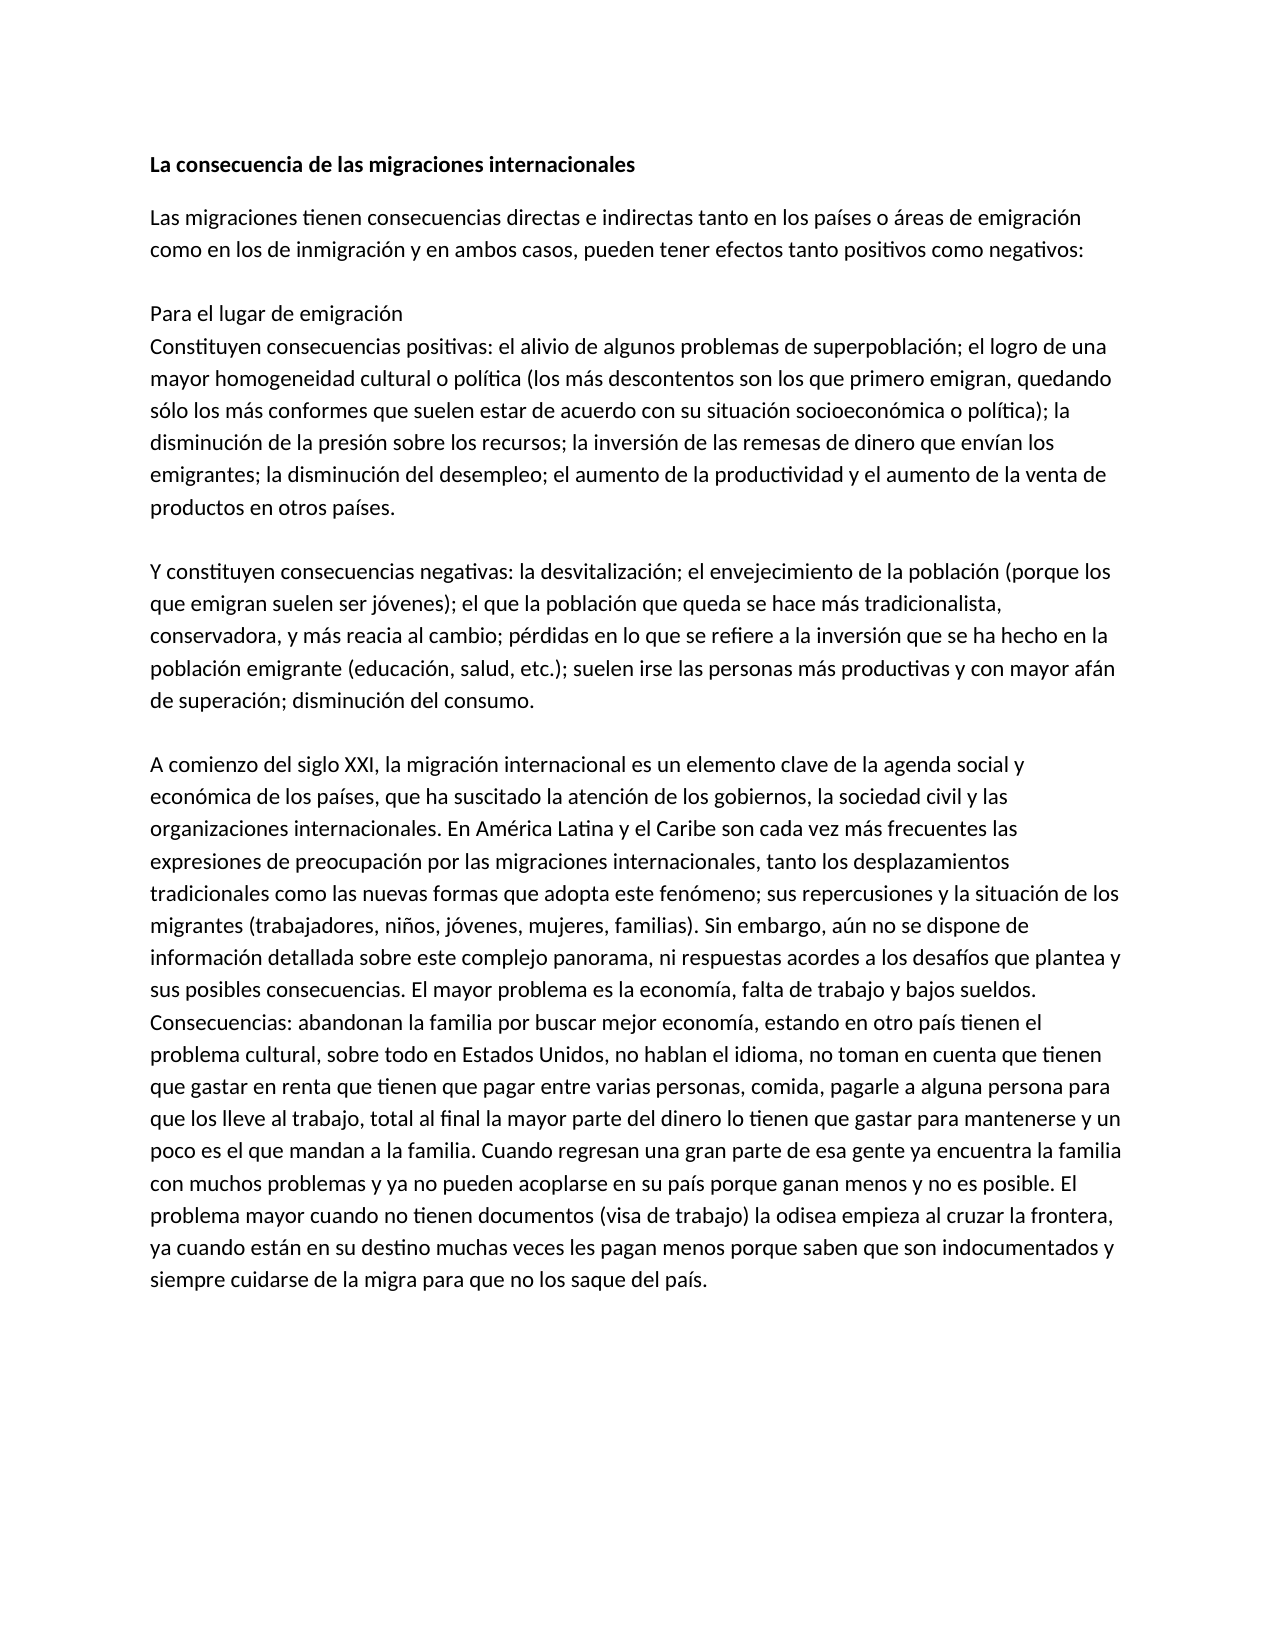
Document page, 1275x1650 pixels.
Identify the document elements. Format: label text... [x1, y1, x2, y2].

text Las migraciones tienen consecuencias directas e indirectas tanto en los países o áreas de emigración como en los de inmigración y en ambos casos, pueden tener efectos tanto positivos como negativos: Para el lugar de emigración Constituyen consecuencias positivas: el alivio de algunos problemas de superpoblación; el logro de una mayor homogeneidad cultural o política (los más descontentos son los que primero emigran, quedando sólo los más conformes que suelen estar de acuerdo con su situación socioeconómica o política); la disminución de la presión sobre los recursos; la inversión de las remesas de dinero que envían los emigrantes; la disminución del desempleo; el aumento de la productividad y el aumento de la venta de productos en otros países. Y constituyen consecuencias negativas: la desvitalización; el envejecimiento de la población (porque los que emigran suelen ser jóvenes); el que la población que queda se hace más tradicionalista, conservadora, y más reacia al cambio; pérdidas en lo que se refiere a la inversión que se ha hecho en la población emigrante (educación, salud, etc.); suelen irse las personas más productivas y con mayor afán de superación; disminución del consumo. A comienzo del siglo XXI, la migración internacional es un elemento clave de la agenda social y económica de los países, que ha suscitado la atención de los gobiernos, la sociedad civil y las organizaciones internacionales. En América Latina y el Caribe son cada vez más frecuentes las expresiones de preocupación por las migraciones internacionales, tanto los desplazamientos tradicionales como las nuevas formas que adopta este fenómeno; sus repercusiones y la situación de los migrantes (trabajadores, niños, jóvenes, mujeres, familias). Sin embargo, aún no se dispone de información detallada sobre este complejo panorama, ni respuestas acordes a los desafíos que plantea y sus posibles consecuencias. El mayor problema es la economía, falta de trabajo y bajos sueldos. Consecuencias: abandonan la familia por buscar mejor economía, estando en otro país tienen el problema cultural, sobre todo en Estados Unidos, no hablan el idioma, no toman en cuenta que tienen que gastar en renta que tienen que pagar entre varias personas, comida, pagarle a alguna persona para que los lleve al trabajo, total al final la mayor parte del dinero lo tienen que gastar para mantenerse y un poco es el que mandan a la familia. Cuando regresan una gran parte de esa gente ya encuentra la familia con muchos problemas y ya no pueden acoplarse en su país porque ganan menos y no es posible. El problema mayor cuando no tienen documentos (visa de trabajo) la odisea empieza al cruzar la frontera, ya cuando están en su destino muchas veces les pagan menos porque saben que son indocumentados y siempre cuidarse de la migra para que no los saque del país. [150, 203, 1125, 1293]
text La consecuencia de las migraciones internacionales [150, 150, 1125, 178]
